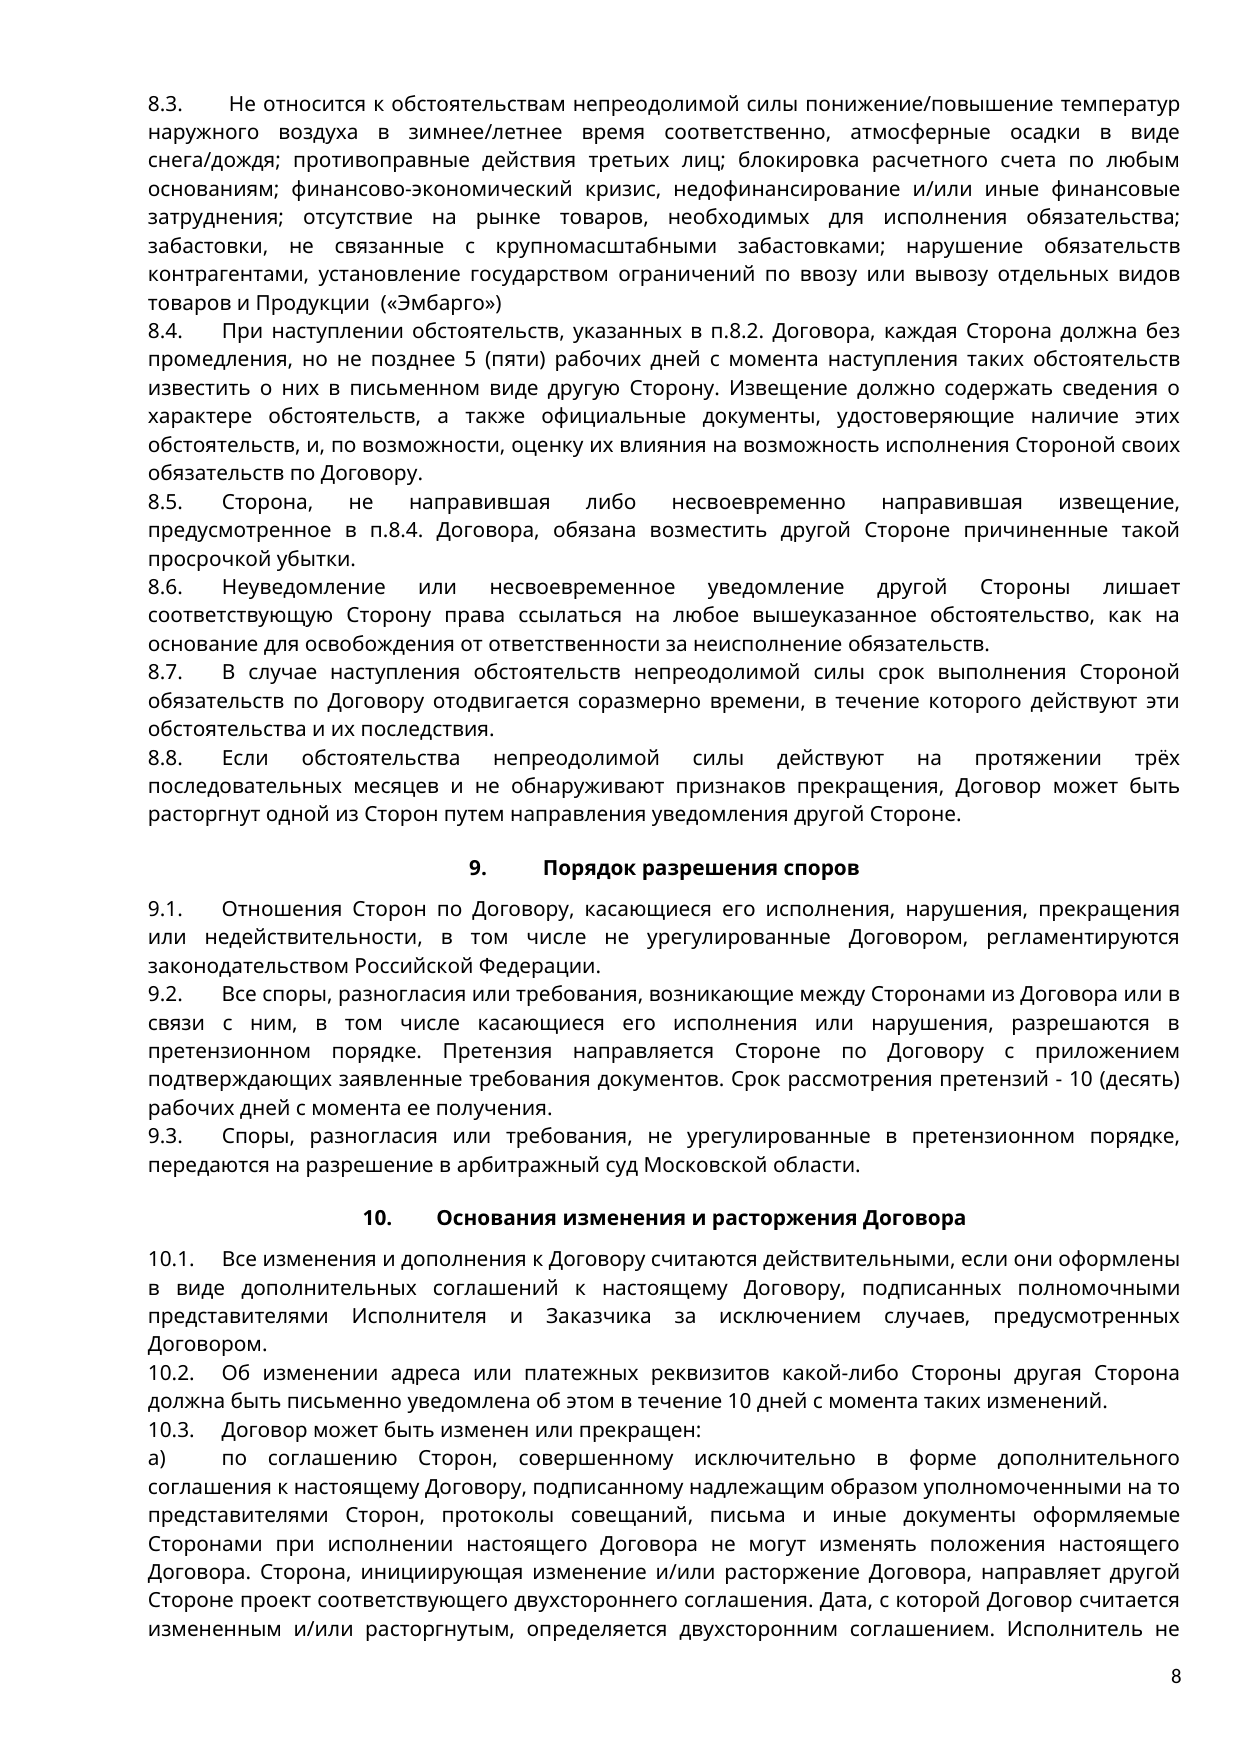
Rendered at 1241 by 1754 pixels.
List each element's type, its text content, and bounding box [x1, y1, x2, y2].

subtitle Если обстоятельства непреодолимой силы действуют на протяжении трёх последовательных месяцев и не обнаруживают признаков прекращения, Договор может быть расторгнут одной из Сторон путем направления уведомления другой Стороне. [148, 743, 1181, 828]
subtitle Не относится к обстоятельствам непреодолимой силы понижение/повышение температур наружного воздуха в зимнее/летнее время соответственно, атмосферные осадки в виде снега/дождя; противоправные действия третьих лиц; блокировка расчетного счета по любым основаниям; финансово-экономический кризис, недофинансирование и/или иные финансовые затруднения; отсутствие на рынке товаров, необходимых для исполнения обязательства; забастовки, не связанные с крупномасштабными забастовками; нарушение обязательств контрагентами, установление государством ограничений по ввозу или вывозу отдельных видов товаров и Продукции («Эмбарго») [148, 89, 1181, 316]
subtitle В случае наступления обстоятельств непреодолимой силы срок выполнения Стороной обязательств по Договору отодвигается соразмерно времени, в течение которого действуют эти обстоятельства и их последствия. [148, 657, 1181, 743]
subtitle При наступлении обстоятельств, указанных в п.8.2. Договора, каждая Сторона должна без промедления, но не позднее 5 (пяти) рабочих дней с момента наступления таких обстоятельств известить о них в письменном виде другую Сторону. Извещение должно содержать сведения о характере обстоятельств, а также официальные документы, удостоверяющие наличие этих обстоятельств, и, по возможности, оценку их влияния на возможность исполнения Стороной своих обязательств по Договору. [148, 316, 1181, 487]
list Споры, разногласия или требования, не урегулированные в претензионном порядке, передаются на разрешение в арбитражный суд Московской области. [148, 1121, 1181, 1178]
list Об изменении адреса или платежных реквизитов какой-либо Стороны другая Сторона должна быть письменно уведомлена об этом в течение 10 дней с момента таких изменений. [148, 1358, 1181, 1415]
subtitle Основания изменения и расторжения Договора [148, 1203, 1181, 1232]
subtitle Порядок разрешения споров [148, 853, 1181, 881]
list Договор может быть изменен или прекращен: [148, 1415, 1181, 1443]
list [148, 1443, 1181, 1642]
list Все изменения и дополнения к Договору считаются действительными, если они оформлены в виде дополнительных соглашений к настоящему Договору, подписанных полномочными представителями Исполнителя и Заказчика за исключением случаев, предусмотренных Договором. [148, 1244, 1181, 1358]
subtitle Сторона, не направившая либо несвоевременно направившая извещение, предусмотренное в п.8.4. Договора, обязана возместить другой Стороне причиненные такой просрочкой убытки. [148, 487, 1181, 572]
list Все споры, разногласия или требования, возникающие между Сторонами из Договора или в связи с ним, в том числе касающиеся его исполнения или нарушения, разрешаются в претензионном порядке. Претензия направляется Стороне по Договору с приложением подтверждающих заявленные требования документов. Срок рассмотрения претензий - 10 (десять) рабочих дней с момента ее получения. [148, 979, 1181, 1121]
list Отношения Сторон по Договору, касающиеся его исполнения, нарушения, прекращения или недействительности, в том числе не урегулированные Договором, регламентируются законодательством Российской Федерации. [148, 894, 1181, 979]
subtitle Неуведомление или несвоевременное уведомление другой Стороны лишает соответствующую Сторону права ссылаться на любое вышеуказанное обстоятельство, как на основание для освобождения от ответственности за неисполнение обязательств. [148, 572, 1181, 657]
